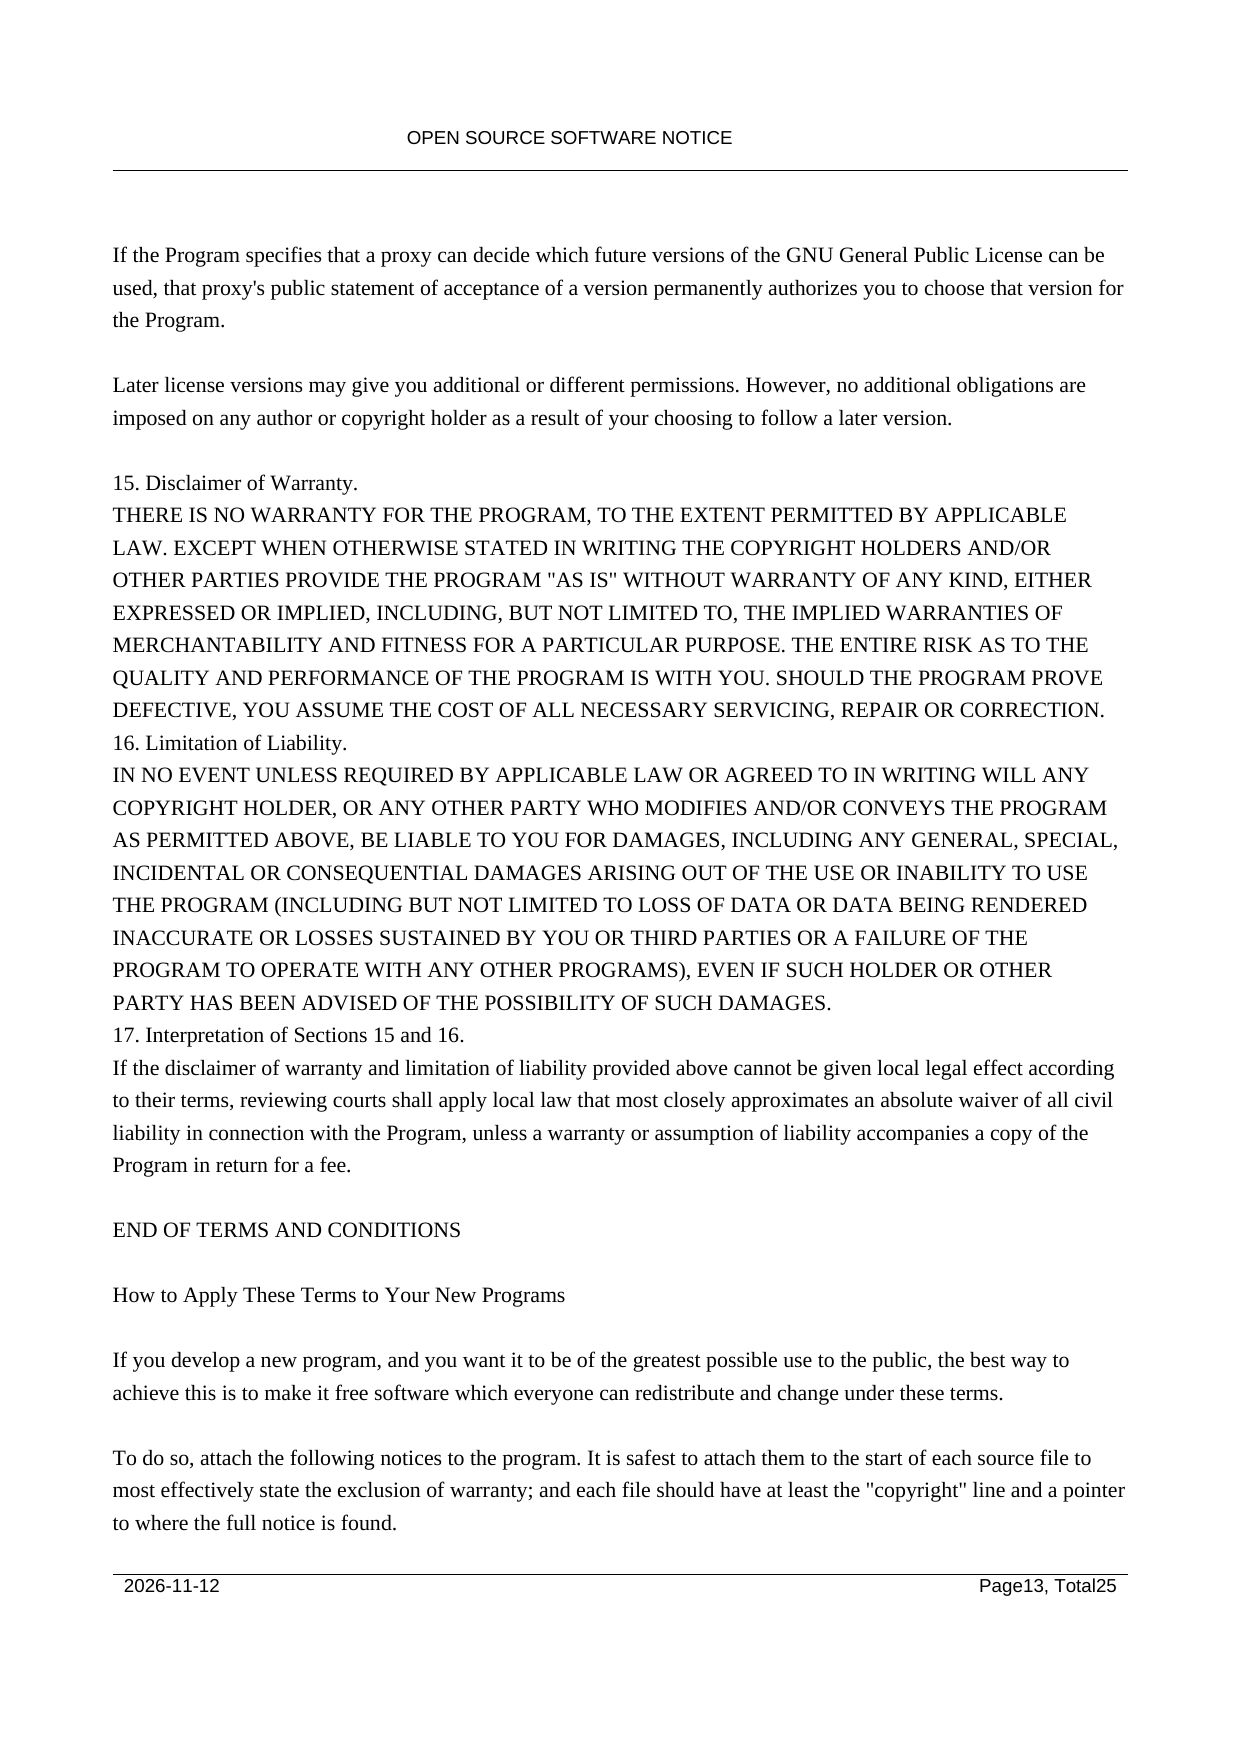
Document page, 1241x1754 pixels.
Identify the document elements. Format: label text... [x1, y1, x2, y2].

text 16. Limitation of Liability. [112, 726, 1128, 759]
text If the Program specifies that a proxy can decide which future versions of the GNU General Public License can be used, that proxy's public statement of acceptance of a version permanently authorizes you to choose that version for the Program. [112, 239, 1128, 336]
text If the disclaimer of warranty and limitation of liability provided above cannot be given local legal effect according to their terms, reviewing courts shall apply local law that most closely approximates an absolute waiver of all civil liability in connection with the Program, unless a warranty or assumption of liability accompanies a copy of the Program in return for a fee. [112, 1051, 1128, 1181]
text To do so, attach the following notices to the program. It is safest to attach them to the start of each source file to most effectively state the exclusion of warranty; and each file should have at least the "copyright" line and a pointer to where the full notice is found. [112, 1441, 1128, 1539]
text 15. Disclaimer of Warranty. [112, 466, 1128, 499]
text IN NO EVENT UNLESS REQUIRED BY APPLICABLE LAW OR AGREED TO IN WRITING WILL ANY COPYRIGHT HOLDER, OR ANY OTHER PARTY WHO MODIFIES AND/OR CONVEYS THE PROGRAM AS PERMITTED ABOVE, BE LIABLE TO YOU FOR DAMAGES, INCLUDING ANY GENERAL, SPECIAL, INCIDENTAL OR CONSEQUENTIAL DAMAGES ARISING OUT OF THE USE OR INABILITY TO USE THE PROGRAM (INCLUDING BUT NOT LIMITED TO LOSS OF DATA OR DATA BEING RENDERED INACCURATE OR LOSSES SUSTAINED BY YOU OR THIRD PARTIES OR A FAILURE OF THE PROGRAM TO OPERATE WITH ANY OTHER PROGRAMS), EVEN IF SUCH HOLDER OR OTHER PARTY HAS BEEN ADVISED OF THE POSSIBILITY OF SUCH DAMAGES. [112, 759, 1128, 1019]
text Later license versions may give you additional or different permissions. However, no additional obligations are imposed on any author or copyright holder as a result of your choosing to follow a later version. [112, 369, 1128, 434]
text END OF TERMS AND CONDITIONS [112, 1214, 1128, 1246]
text If you develop a new program, and you want it to be of the greatest possible use to the public, the best way to achieve this is to make it free software which everyone can redistribute and change under these terms. [112, 1344, 1128, 1409]
text THERE IS NO WARRANTY FOR THE PROGRAM, TO THE EXTENT PERMITTED BY APPLICABLE LAW. EXCEPT WHEN OTHERWISE STATED IN WRITING THE COPYRIGHT HOLDERS AND/OR OTHER PARTIES PROVIDE THE PROGRAM "AS IS" WITHOUT WARRANTY OF ANY KIND, EITHER EXPRESSED OR IMPLIED, INCLUDING, BUT NOT LIMITED TO, THE IMPLIED WARRANTIES OF MERCHANTABILITY AND FITNESS FOR A PARTICULAR PURPOSE. THE ENTIRE RISK AS TO THE QUALITY AND PERFORMANCE OF THE PROGRAM IS WITH YOU. SHOULD THE PROGRAM PROVE DEFECTIVE, YOU ASSUME THE COST OF ALL NECESSARY SERVICING, REPAIR OR CORRECTION. [112, 499, 1128, 726]
text How to Apply These Terms to Your New Programs [112, 1279, 1128, 1311]
text 17. Interpretation of Sections 15 and 16. [112, 1019, 1128, 1051]
